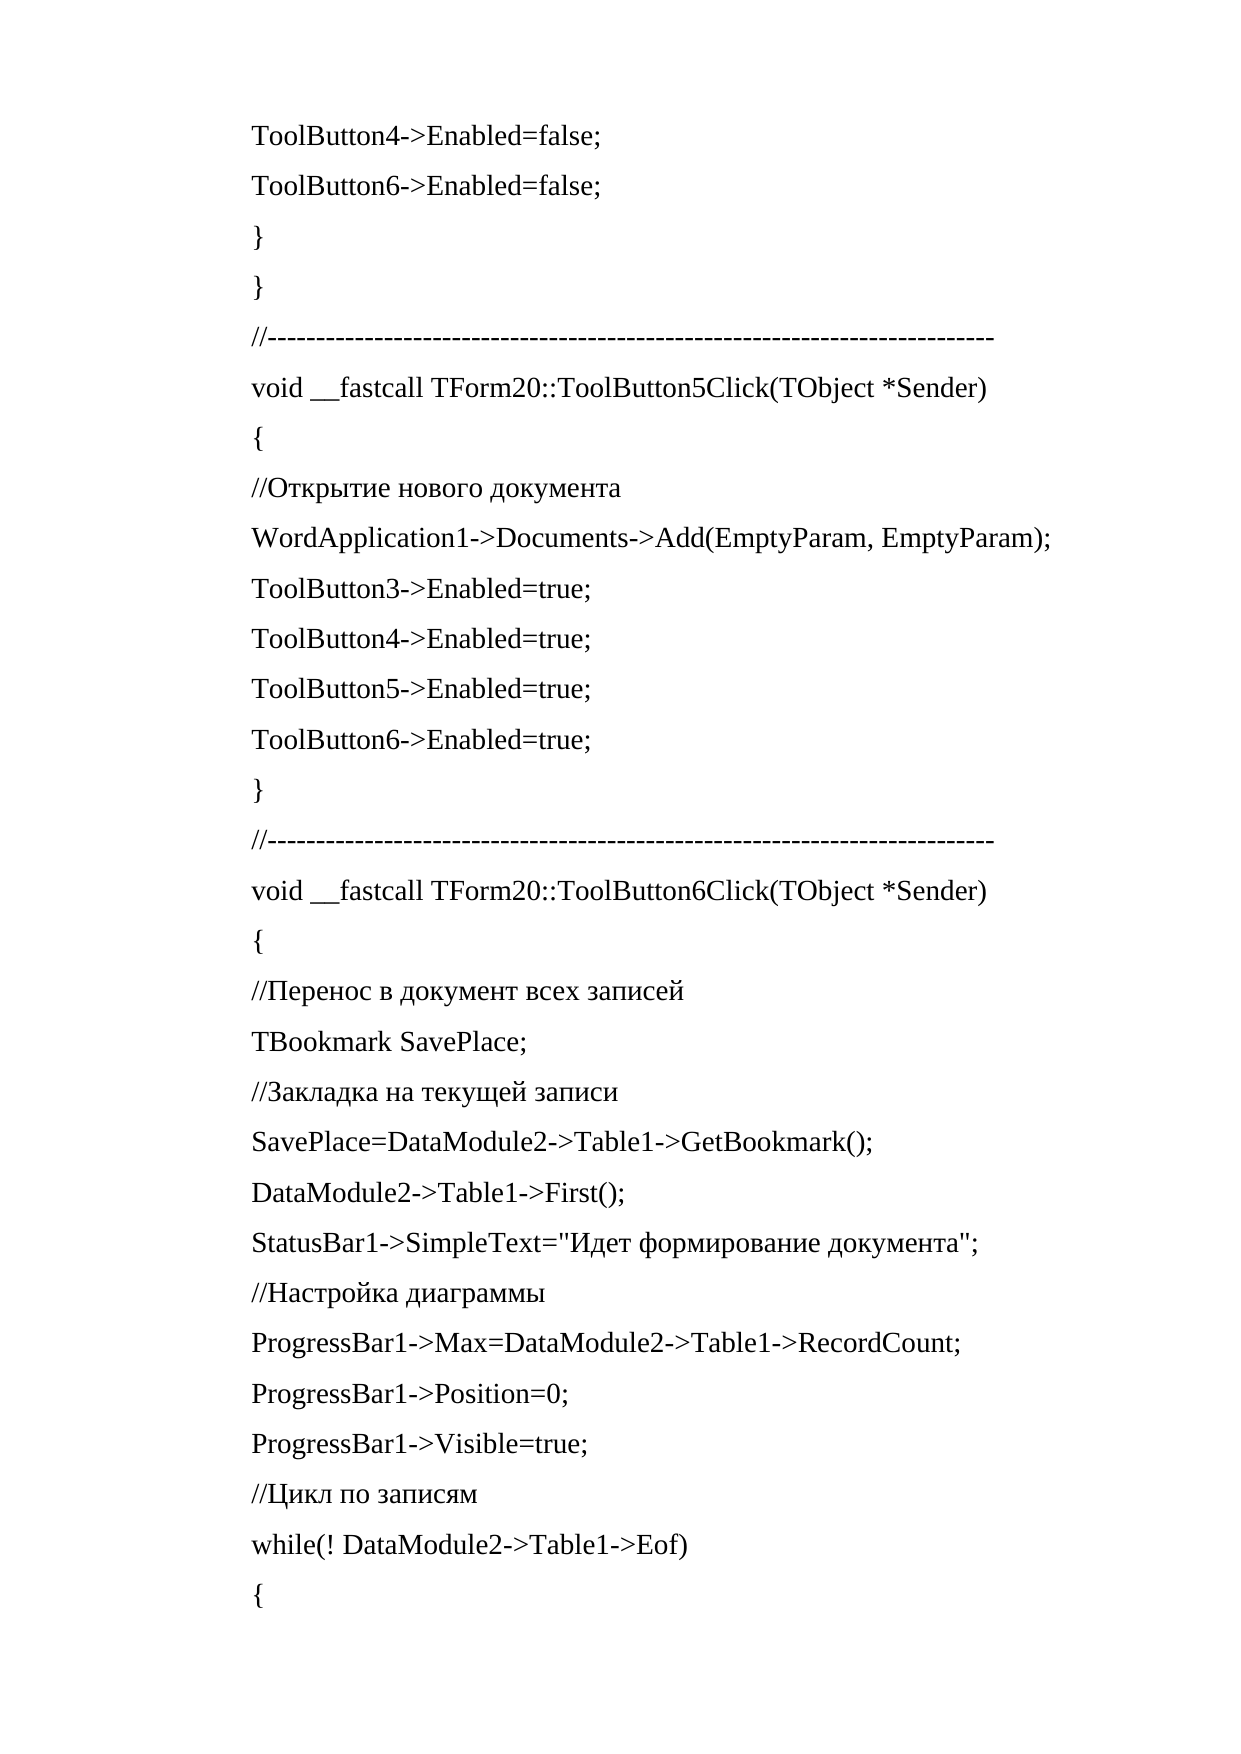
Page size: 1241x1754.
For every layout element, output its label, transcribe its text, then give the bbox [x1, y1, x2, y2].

text ProgressBar1->Max=DataModule2->Table1->RecordCount; [177, 1326, 1152, 1359]
text //Цикл по записям [177, 1477, 1152, 1510]
text ProgressBar1->Visible=true; [177, 1426, 1152, 1460]
text } [177, 219, 1152, 252]
text //Перенос в документ всех записей [177, 973, 1152, 1007]
text } [177, 772, 1152, 806]
text ToolButton4->Enabled=true; [177, 621, 1152, 655]
text { [177, 923, 1152, 957]
text void __fastcall TForm20::ToolButton5Click(TObject *Sender) [177, 370, 1152, 403]
text StatusBar1->SimpleText="Идет формирование документа"; [177, 1225, 1152, 1258]
text { [177, 1577, 1152, 1611]
text ToolButton4->Enabled=false; [177, 118, 1152, 152]
text } [177, 269, 1152, 303]
text ProgressBar1->Position=0; [177, 1376, 1152, 1409]
text ToolButton3->Enabled=true; [177, 571, 1152, 604]
text SavePlace=DataModule2->Table1->GetBookmark(); [177, 1124, 1152, 1158]
text //--------------------------------------------------------------------------- [177, 319, 1152, 353]
text void __fastcall TForm20::ToolButton6Click(TObject *Sender) [177, 873, 1152, 906]
text //Открытие нового документа [177, 470, 1152, 504]
text ToolButton5->Enabled=true; [177, 672, 1152, 705]
text ToolButton6->Enabled=false; [177, 168, 1152, 202]
text //Настройка диаграммы [177, 1275, 1152, 1309]
text //Закладка на текущей записи [177, 1074, 1152, 1108]
text WordApplication1->Documents->Add(EmptyParam, EmptyParam); [177, 521, 1152, 554]
text //--------------------------------------------------------------------------- [177, 822, 1152, 856]
text TBookmark SavePlace; [177, 1024, 1152, 1057]
text DataModule2->Table1->First(); [177, 1175, 1152, 1208]
text ToolButton6->Enabled=true; [177, 722, 1152, 755]
text { [177, 420, 1152, 453]
text while(! DataModule2->Table1->Eof) [177, 1527, 1152, 1560]
